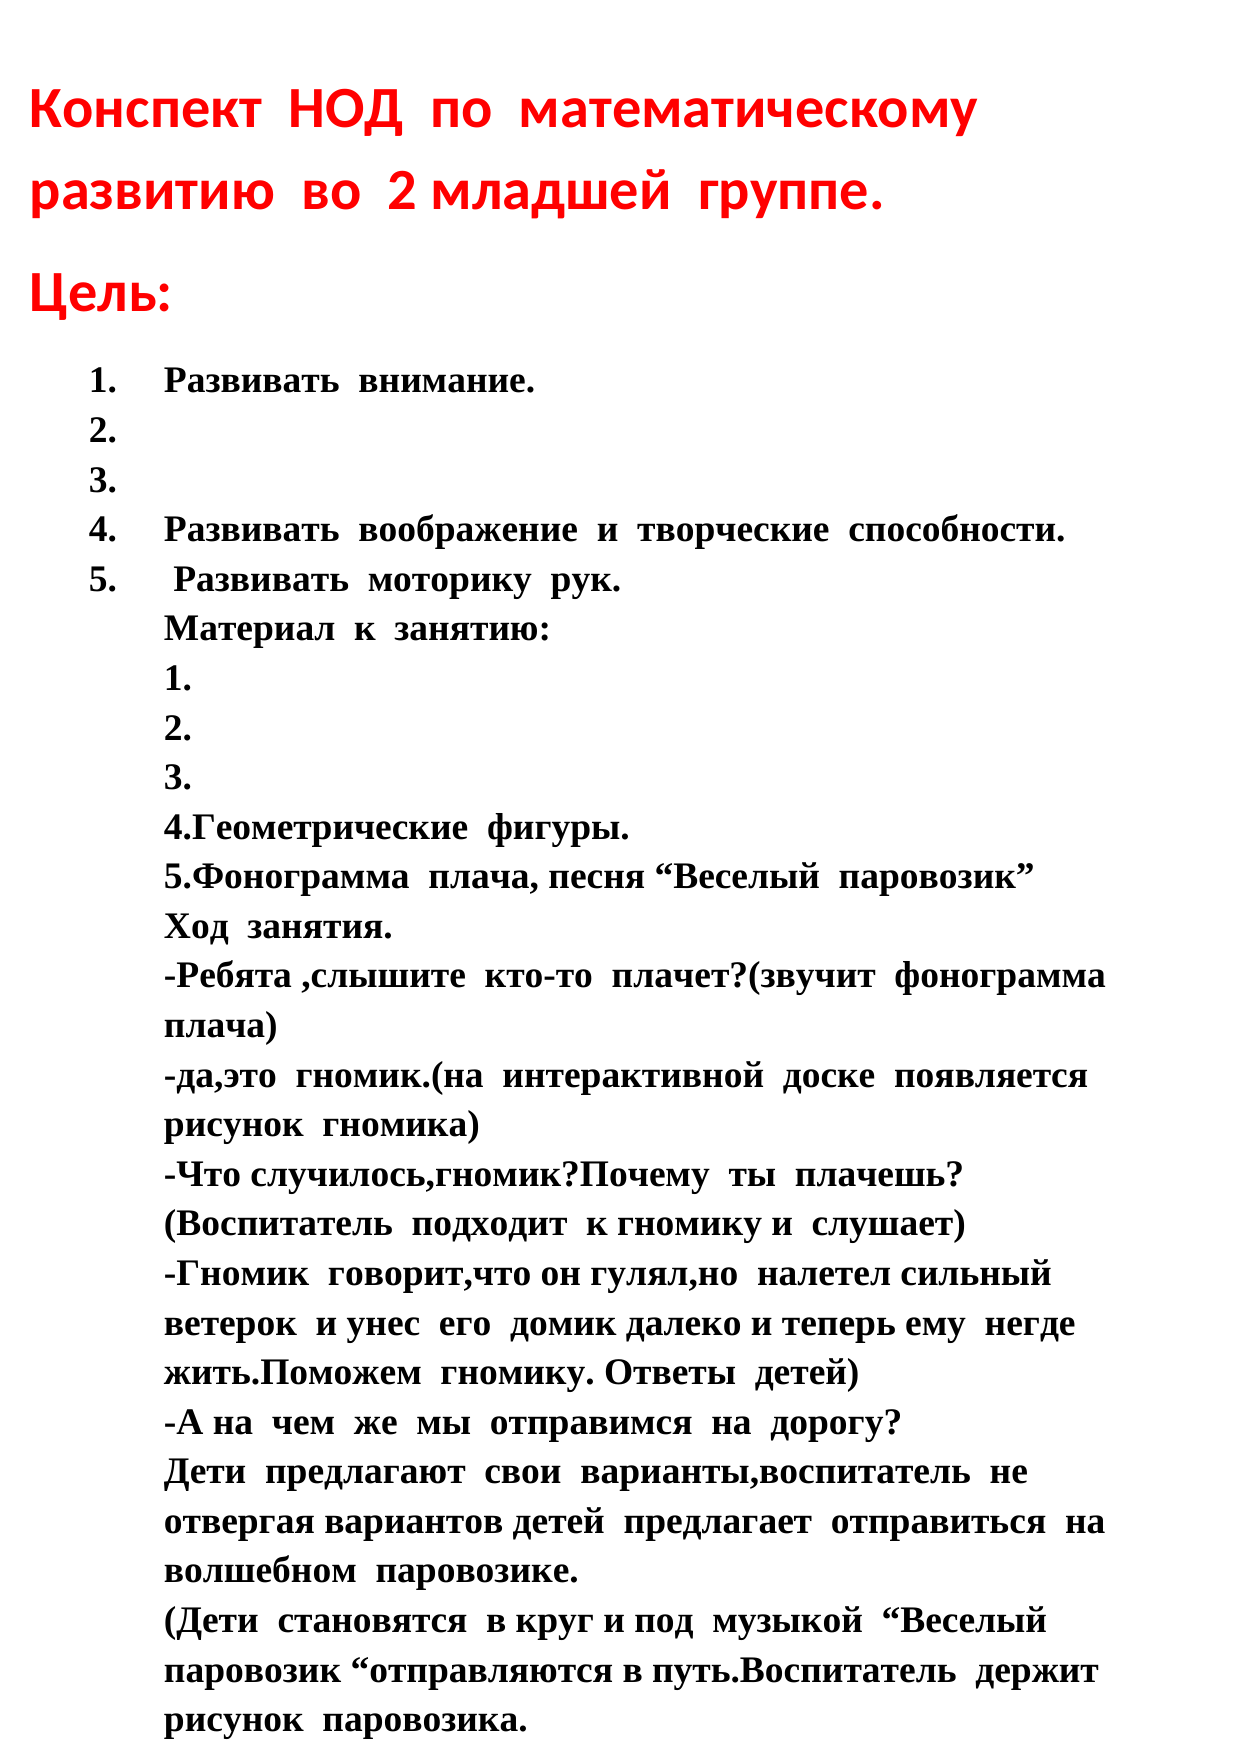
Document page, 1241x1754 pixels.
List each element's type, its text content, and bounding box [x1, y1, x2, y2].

list Дети предлагают свои варианты,воспитатель не отвергая вариантов детей предлагает отправиться на волшебном паровозике. [164, 1449, 1137, 1591]
list Материал к занятию: [164, 606, 1137, 649]
list 4.Геометрические фигуры. [164, 804, 1137, 847]
list 1. [164, 655, 1137, 698]
text Цель: [29, 255, 1137, 326]
list -да,это гномик.(на интерактивной доске появляется рисунок гномика) [164, 1052, 1137, 1145]
list 5.Фонограмма плача, песня “Веселый паровозик” [164, 854, 1137, 897]
list Развивать внимание. [89, 358, 1137, 401]
list Ход занятия. [164, 903, 1137, 946]
list -А на чем же мы отправимся на дорогу? [164, 1399, 1137, 1442]
list 2. [164, 705, 1137, 748]
list 3. [164, 754, 1137, 798]
list -Что случилось,гномик?Почему ты плачешь?(Воспитатель подходит к гномику и слушает) [164, 1151, 1137, 1244]
list -Гномик говорит,что он гулял,но налетел сильный ветерок и унес его домик далеко и теперь ему негде жить.Поможем гномику. Ответы детей) [164, 1250, 1137, 1393]
list -Ребята ,слышите кто-то плачет?(звучит фонограмма плача) [164, 953, 1137, 1046]
list Развивать воображение и творческие способности. [89, 507, 1137, 550]
text Конспект НОД по математическому развитию во 2 младшей группе. [29, 71, 1137, 224]
list (Дети становятся в круг и под музыкой “Веселый паровозик “отправляются в путь.Воспитатель держит рисунок паровозика. [164, 1597, 1137, 1740]
list Развивать моторику рук. [89, 556, 1137, 599]
